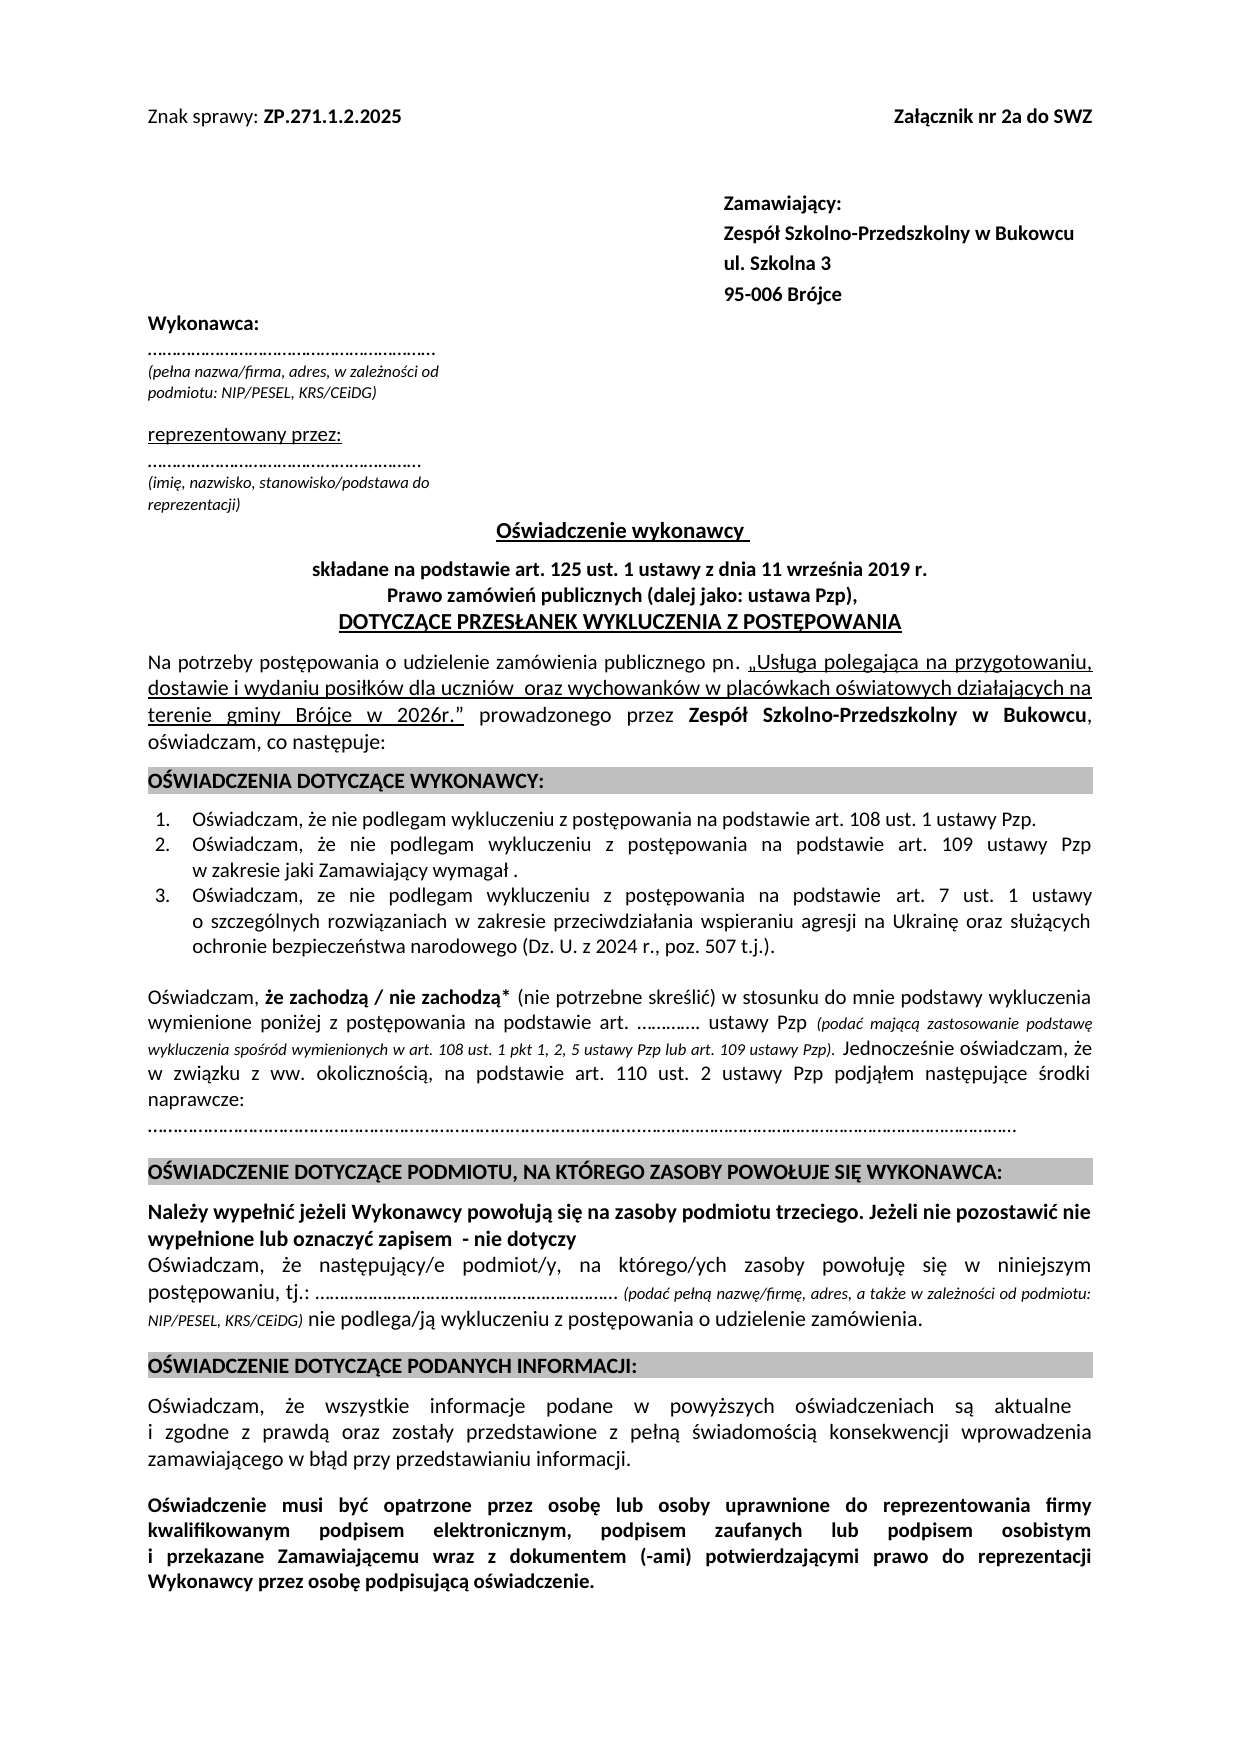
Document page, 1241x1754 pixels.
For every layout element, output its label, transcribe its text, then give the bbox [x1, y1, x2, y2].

list Oświadczam, że nie podlegam wykluczeniu z postępowania na podstawie art. 108 ust. 1 ustawy Pzp. [155, 806, 1093, 832]
text …………………………………………………… [148, 336, 472, 361]
text Zespół Szkolno-Przedszkolny w Bukowcu [723, 220, 1093, 246]
text Oświadczenie wykonawcy [148, 516, 1093, 544]
text składane na podstawie art. 125 ust. 1 ustawy z dnia 11 września 2019 r. [148, 556, 1093, 582]
text ul. Szkolna 3 [723, 251, 1093, 276]
text Zamawiający: [723, 190, 1093, 215]
text (pełna nazwa/firma, adres, w zależności od podmiotu: NIP/PESEL, KRS/CEiDG) [148, 361, 472, 403]
text Prawo zamówień publicznych (dalej jako: ustawa Pzp), [148, 582, 1093, 607]
list Oświadczam, ze nie podlegam wykluczeniu z postępowania na podstawie art. 7 ust. 1 ustawy o szczególnych rozwiązaniach w zakresie przeciwdziałania wspieraniu agresji na Ukrainę oraz służących ochronie bezpieczeństwa narodowego (Dz. U. z 2024 r., poz. 507 t.j.). [154, 882, 1093, 959]
text reprezentowany przez: [148, 421, 1093, 447]
text Oświadczam, że zachodzą / nie zachodzą* (nie potrzebne skreślić) w stosunku do mnie podstawy wykluczenia wymienione poniżej z postępowania na podstawie art. …………. ustawy Pzp (podać mającą zastosowanie podstawę wykluczenia spośród wymienionych w art. 108 ust. 1 pkt 1, 2, 5 ustawy Pzp lub art. 109 ustawy Pzp). Jednocześnie oświadczam, że w związku z ww. okolicznością, na podstawie art. 110 ust. 2 ustawy Pzp podjąłem następujące środki naprawcze: [148, 984, 1093, 1111]
text Oświadczam, że wszystkie informacje podane w powyższych oświadczeniach są aktualne i zgodne z prawdą oraz zostały przedstawione z pełną świadomością konsekwencji wprowadzenia zamawiającego w błąd przy przedstawianiu informacji. [148, 1392, 1093, 1472]
text Na potrzeby postępowania o udzielenie zamówienia publicznego pn. „Usługa polegająca na przygotowaniu, dostawie i wydaniu posiłków dla uczniów oraz wychowanków w placówkach oświatowych działających na terenie gminy Brójce w 2026r.” prowadzonego przez Zespół Szkolno-Przedszkolny w Bukowcu, oświadczam, co następuje: [148, 648, 1093, 754]
text ……………………………………………………………………………………..…………………………………………………………………… [148, 1111, 1093, 1138]
text 95-006 Brójce [723, 281, 1093, 306]
text Oświadczam, że następujący/e podmiot/y, na którego/ych zasoby powołuję się w niniejszym postępowaniu, tj.: ……………………………………………………… (podać pełną nazwę/firmę, adres, a także w zależności od podmiotu: NIP/PESEL, KRS/CEiDG) nie podlega/ją wykluczeniu z postępowania o udzielenie zamówienia. [148, 1251, 1093, 1331]
text ………………………………………………… [148, 447, 472, 472]
text Wykonawca: [148, 310, 1093, 336]
text OŚWIADCZENIA DOTYCZĄCE WYKONAWCY: [148, 767, 1093, 794]
text Znak sprawy: ZP.271.1.2.2025 Załącznik nr 2a do SWZ [148, 103, 1093, 129]
text (imię, nazwisko, stanowisko/podstawa do reprezentacji) [148, 472, 472, 514]
text OŚWIADCZENIE DOTYCZĄCE PODANYCH INFORMACJI: [148, 1352, 1093, 1378]
text Należy wypełnić jeżeli Wykonawcy powołują się na zasoby podmiotu trzeciego. Jeżeli nie pozostawić nie wypełnione lub oznaczyć zapisem - nie dotyczy [148, 1198, 1093, 1251]
text Oświadczenie musi być opatrzone przez osobę lub osoby uprawnione do reprezentowania firmy kwalifikowanym podpisem elektronicznym, podpisem zaufanych lub podpisem osobistym i przekazane Zamawiającemu wraz z dokumentem (-ami) potwierdzającymi prawo do reprezentacji Wykonawcy przez osobę podpisującą oświadczenie. [148, 1492, 1093, 1594]
list Oświadczam, że nie podlegam wykluczeniu z postępowania na podstawie art. 109 ustawy Pzp w zakresie jaki Zamawiający wymagał . [154, 832, 1093, 882]
text OŚWIADCZENIE DOTYCZĄCE PODMIOTU, NA KTÓREGO ZASOBY POWOŁUJE SIĘ WYKONAWCA: [148, 1158, 1093, 1185]
text DOTYCZĄCE PRZESŁANEK WYKLUCZENIA Z POSTĘPOWANIA [148, 607, 1093, 635]
